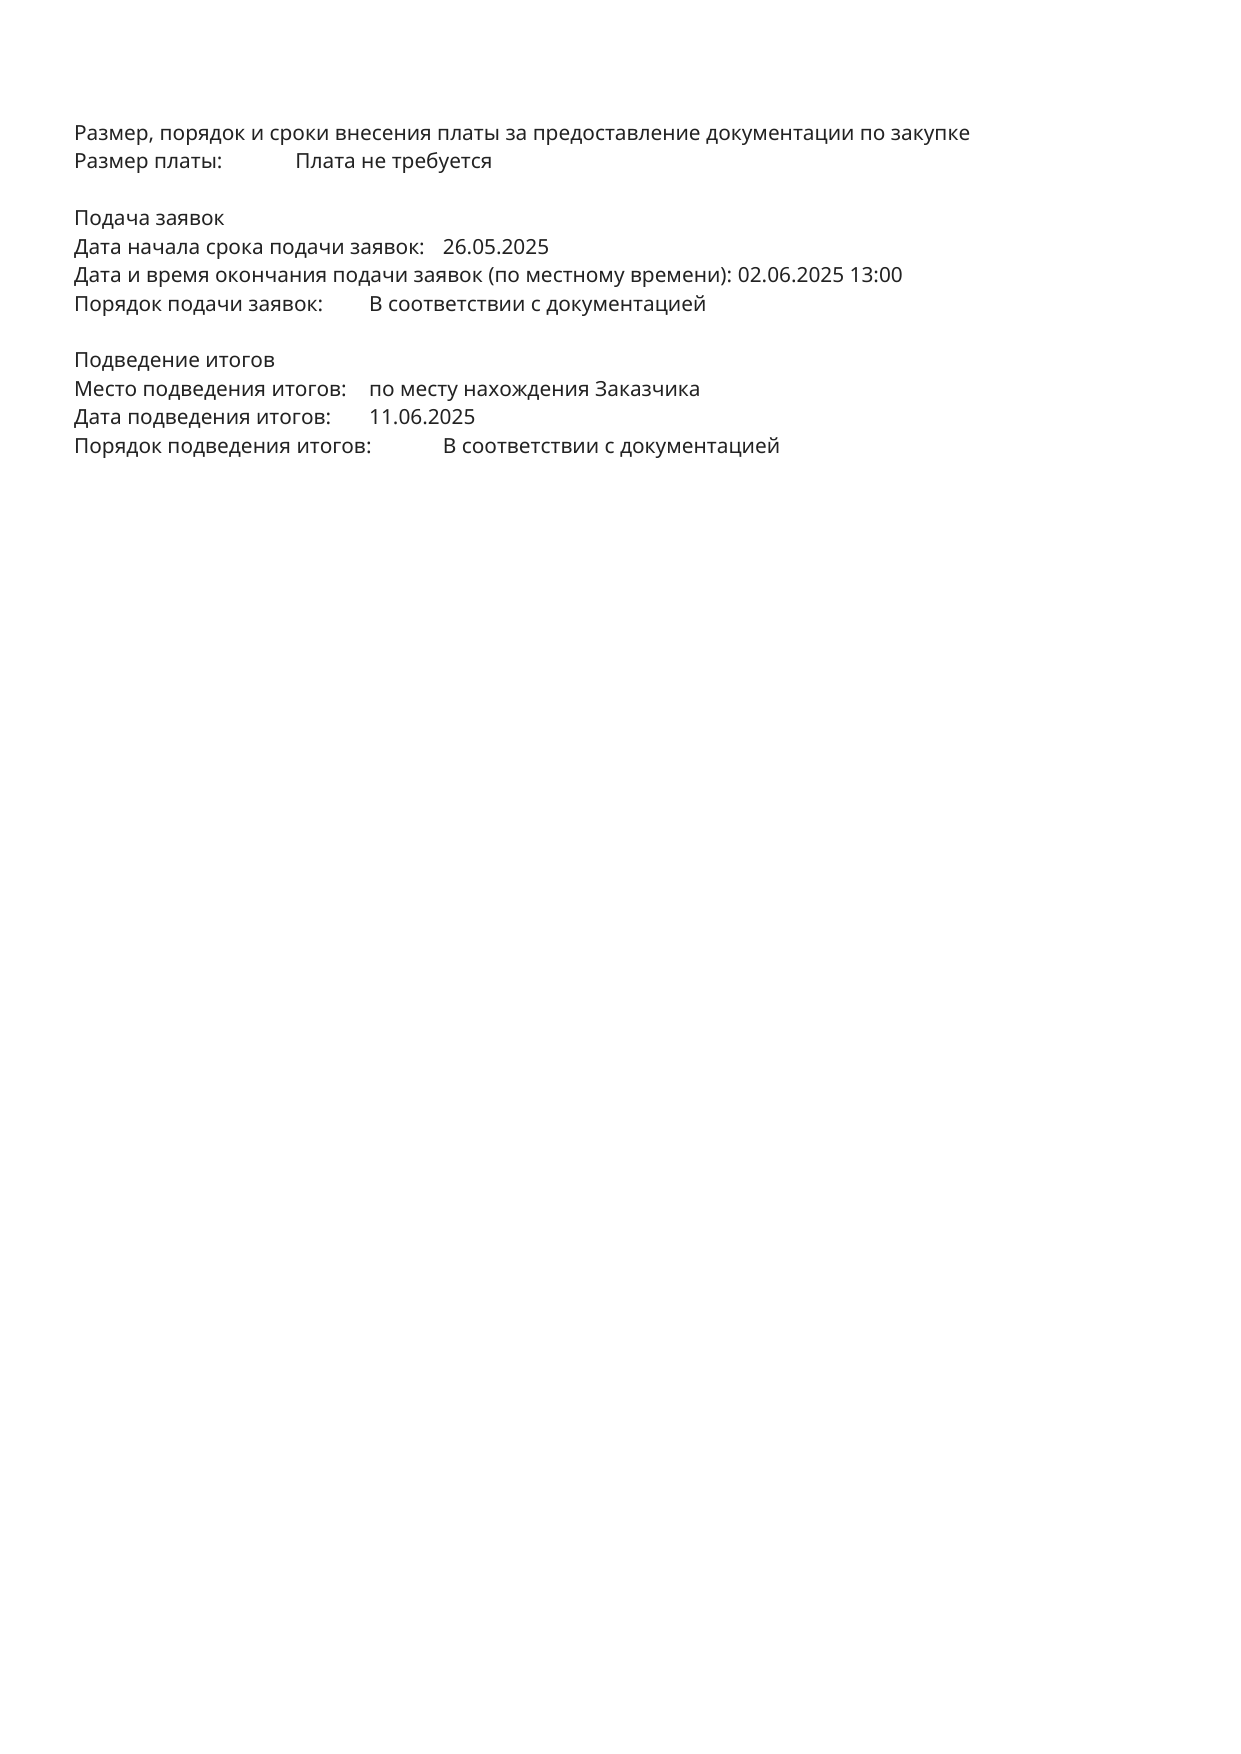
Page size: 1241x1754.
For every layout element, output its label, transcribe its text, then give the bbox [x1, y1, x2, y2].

text Дата начала срока подачи заявок: 26.05.2025 [74, 232, 1196, 260]
text Порядок подачи заявок: В соответствии с документацией [74, 289, 1196, 317]
text Подача заявок [74, 203, 1196, 232]
text Дата и время окончания подачи заявок (по местному времени): 02.06.2025 13:00 [74, 260, 1196, 289]
text Место подведения итогов: по месту нахождения Заказчика [74, 374, 1196, 402]
text Порядок подведения итогов: В соответствии с документацией [74, 431, 1196, 459]
text Дата подведения итогов: 11.06.2025 [74, 402, 1196, 431]
text Размер, порядок и сроки внесения платы за предоставление документации по закупке [74, 118, 1196, 147]
text Подведение итогов [74, 346, 1196, 374]
text Размер платы: Плата не требуется [74, 147, 1196, 175]
